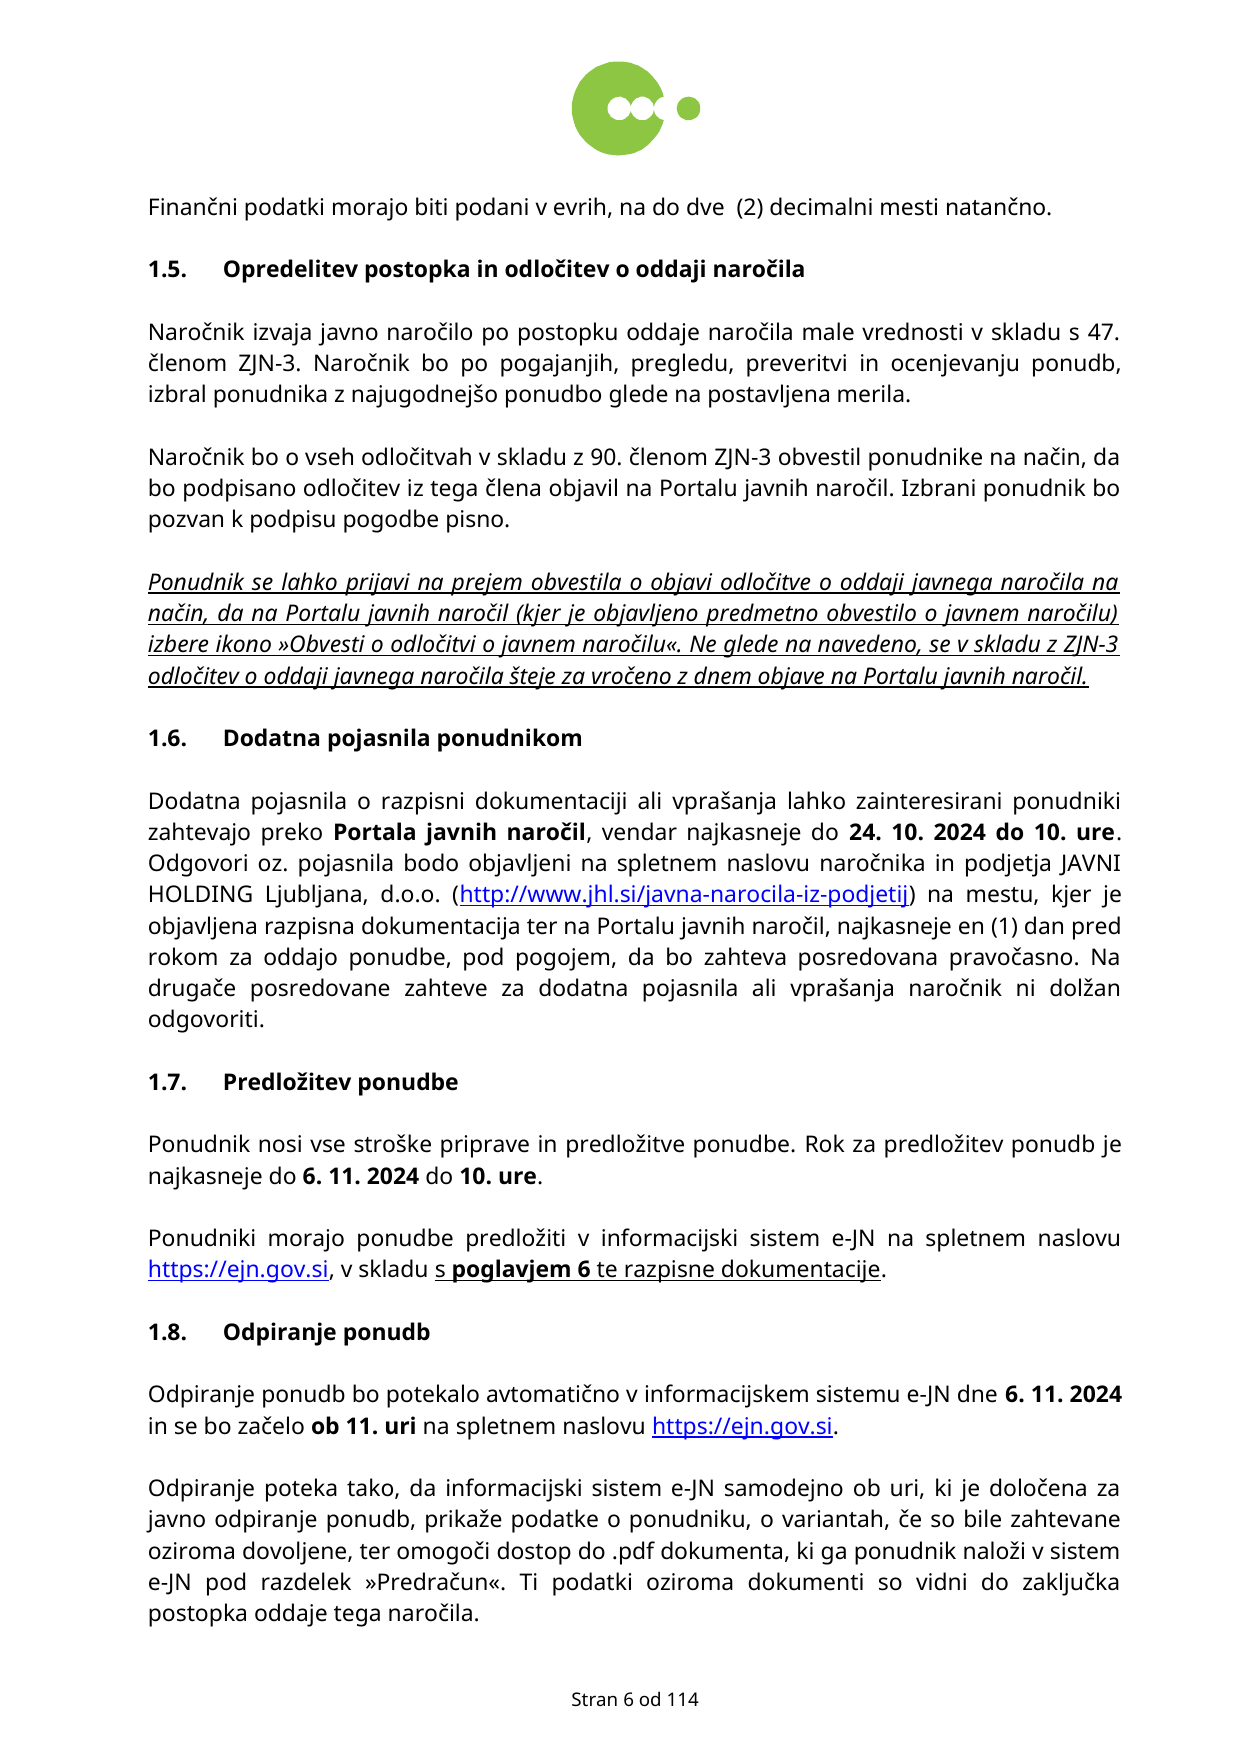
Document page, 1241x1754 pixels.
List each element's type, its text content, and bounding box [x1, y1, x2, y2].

text Dodatna pojasnila o razpisni dokumentaciji ali vprašanja lahko zainteresirani ponudniki zahtevajo preko Portala javnih naročil, vendar najkasneje do 24. 10. 2024 do 10. ure. Odgovori oz. pojasnila bodo objavljeni na spletnem naslovu naročnika in podjetja JAVNI HOLDING Ljubljana, d.o.o. (http://www.jhl.si/javna-narocila-iz-podjetij) na mestu, kjer je objavljena razpisna dokumentacija ter na Portalu javnih naročil, najkasneje en (1) dan pred rokom za oddajo ponudbe, pod pogojem, da bo zahteva posredovana pravočasno. Na drugače posredovane zahteve za dodatna pojasnila ali vprašanja naročnik ni dolžan odgovoriti. [148, 785, 1122, 1035]
text Ponudnik nosi vse stroške priprave in predložitve ponudbe. Rok za predložitev ponudb je najkasneje do 6. 11. 2024 do 10. ure. [148, 1128, 1122, 1191]
text Finančni podatki morajo biti podani v evrih, na do dve (2) decimalni mesti natančno. [148, 191, 1122, 222]
text Ponudniki morajo ponudbe predložiti v informacijski sistem e-JN na spletnem naslovu https://ejn.gov.si, v skladu s poglavjem 6 te razpisne dokumentacije. [148, 1222, 1122, 1285]
list Opredelitev postopka in odločitev o oddaji naročila [148, 253, 1122, 285]
text Naročnik izvaja javno naročilo po postopku oddaje naročila male vrednosti v skladu s 47. členom ZJN-3. Naročnik bo po pogajanjih, pregledu, preveritvi in ocenjevanju ponudb, izbral ponudnika z najugodnejšo ponudbo glede na postavljena merila. [148, 316, 1122, 410]
text Naročnik bo o vseh odločitvah v skladu z 90. členom ZJN-3 obvestil ponudnike na način, da bo podpisano odločitev iz tega člena objavil na Portalu javnih naročil. Izbrani ponudnik bo pozvan k podpisu pogodbe pisno. [148, 441, 1122, 535]
text Odpiranje poteka tako, da informacijski sistem e-JN samodejno ob uri, ki je določena za javno odpiranje ponudb, prikaže podatke o ponudniku, o variantah, če so bile zahtevane oziroma dovoljene, ter omogoči dostop do .pdf dokumenta, ki ga ponudnik naloži v sistem e-JN pod razdelek »Predračun«. Ti podatki oziroma dokumenti so vidni do zaključka postopka oddaje tega naročila. [148, 1472, 1122, 1628]
text Odpiranje ponudb bo potekalo avtomatično v informacijskem sistemu e-JN dne 6. 11. 2024 in se bo začelo ob 11. uri na spletnem naslovu https://ejn.gov.si. [148, 1378, 1122, 1441]
list Dodatna pojasnila ponudnikom [148, 722, 1122, 753]
list Odpiranje ponudb [148, 1316, 1122, 1347]
list Predložitev ponudbe [148, 1066, 1122, 1097]
text Ponudnik se lahko prijavi na prejem obvestila o objavi odločitve o oddaji javnega naročila na način, da na Portalu javnih naročil (kjer je objavljeno predmetno obvestilo o javnem naročilu) izbere ikono »Obvesti o odločitvi o javnem naročilu«. Ne glede na navedeno, se v skladu z ZJN-3 odločitev o oddaji javnega naročila šteje za vročeno z dnem objave na Portalu javnih naročil. [148, 566, 1122, 691]
